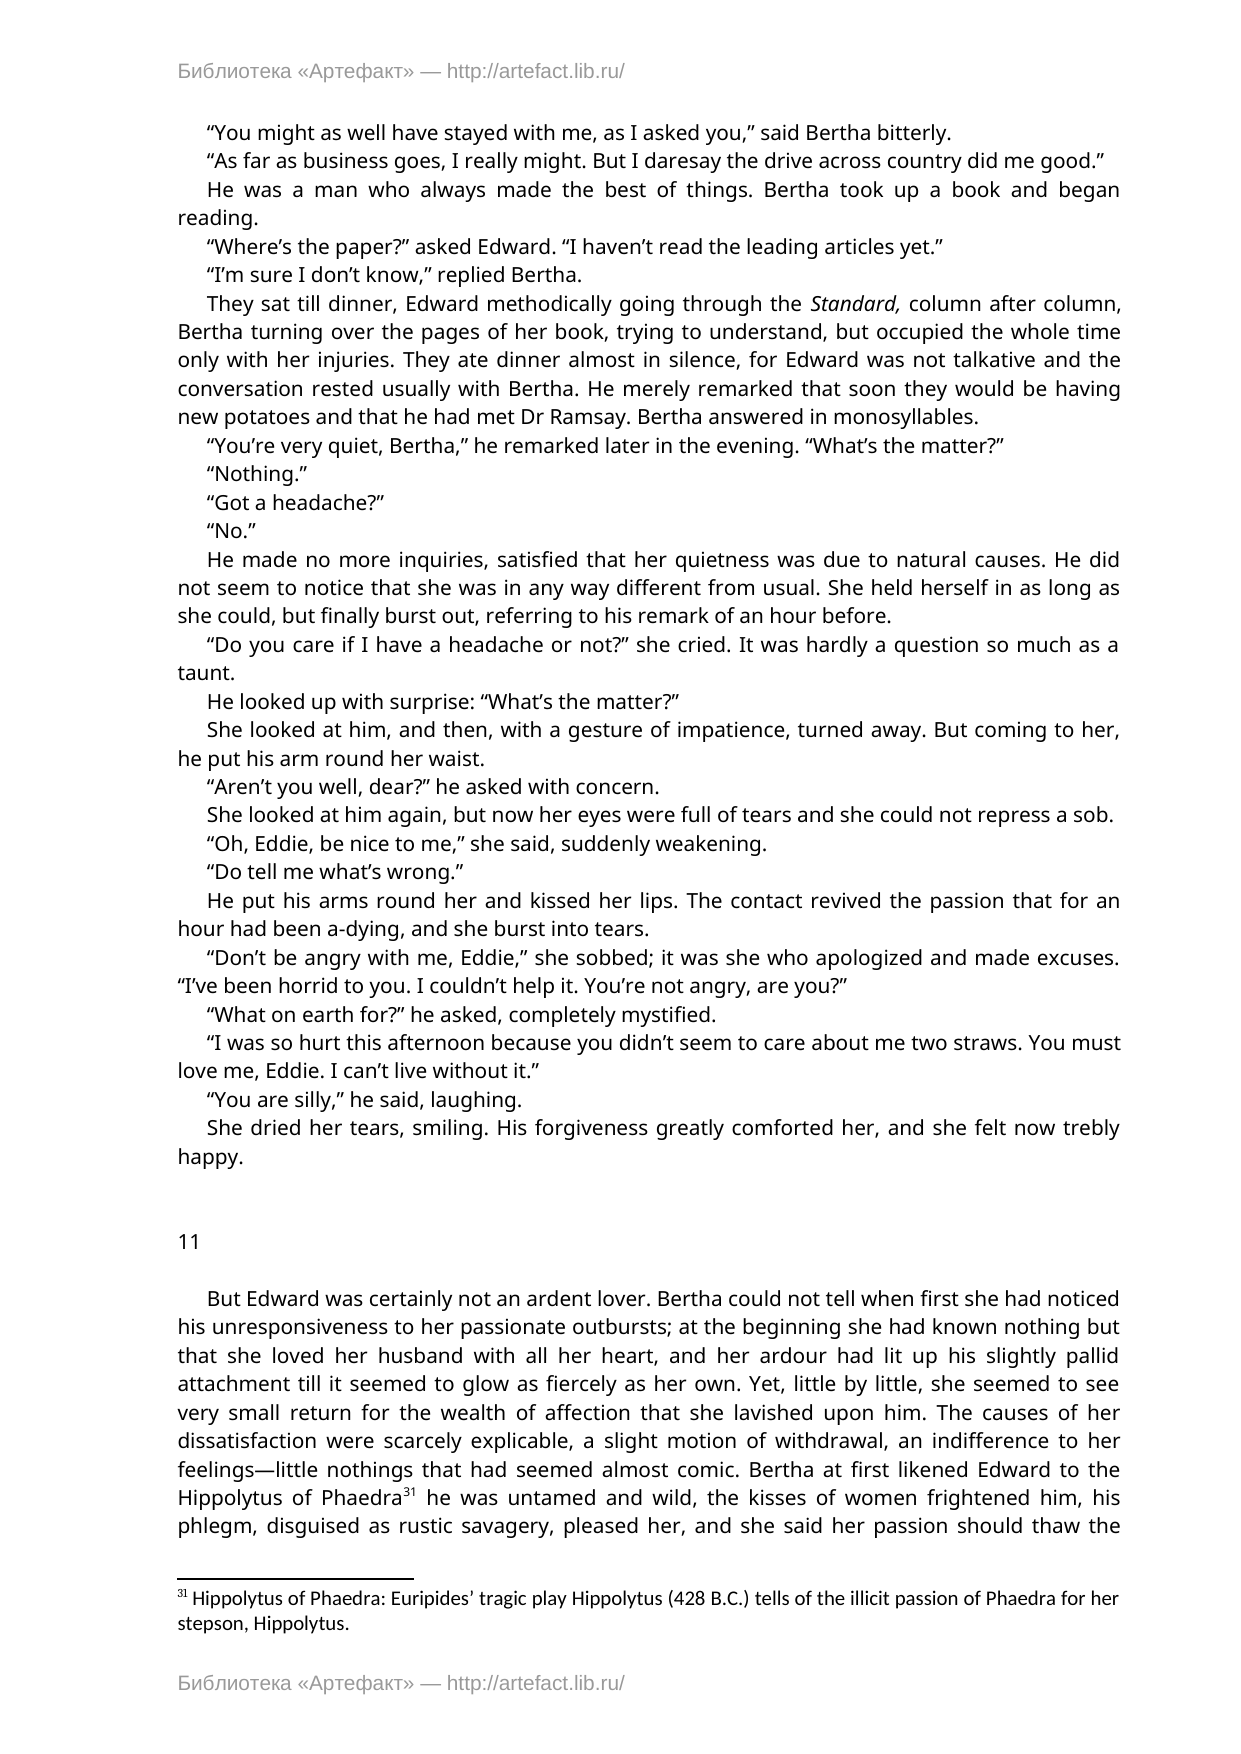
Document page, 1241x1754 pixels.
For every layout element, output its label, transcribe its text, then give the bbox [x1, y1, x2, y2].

text “Aren’t you well, dear?” he asked with concern. [177, 772, 1122, 801]
text He was a man who always made the best of things. Bertha took up a book and began reading. [177, 175, 1122, 232]
text “Don’t be angry with me, Eddie,” she sobbed; it was she who apologized and made excuses. “I’ve been horrid to you. I couldn’t help it. You’re not angry, are you?” [177, 943, 1122, 1000]
text “I was so hurt this afternoon because you didn’t seem to care about me two straws. You must love me, Eddie. I can’t live without it.” [177, 1028, 1122, 1085]
text She looked at him again, but now her eyes were full of tears and she could not repress a sob. [177, 801, 1122, 829]
text “As far as business goes, I really might. But I daresay the drive across country did me good.” [177, 147, 1122, 175]
text “Where’s the paper?” asked Edward. “I haven’t read the leading articles yet.” [177, 232, 1122, 260]
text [177, 1284, 1122, 1540]
text “Do tell me what’s wrong.” [177, 857, 1122, 886]
text “No.” [177, 516, 1122, 545]
text “Got a headache?” [177, 488, 1122, 516]
text He put his arms round her and kissed her lips. The contact revived the passion that for an hour had been a-dying, and she burst into tears. [177, 886, 1122, 943]
text “What on earth for?” he asked, completely mystified. [177, 1000, 1122, 1028]
text “You might as well have stayed with me, as I asked you,” said Bertha bitterly. [177, 118, 1122, 147]
text “I’m sure I don’t know,” replied Bertha. [177, 260, 1122, 289]
text “Oh, Eddie, be nice to me,” she said, suddenly weakening. [177, 829, 1122, 857]
text He made no more inquiries, satisfied that her quietness was due to natural causes. He did not seem to notice that she was in any way different from usual. She held herself in as long as she could, but finally burst out, referring to his remark of an hour before. [177, 545, 1122, 630]
text She looked at him, and then, with a gesture of impatience, turned away. But coming to her, he put his arm round her waist. [177, 715, 1122, 772]
subtitle 11 [177, 1227, 1122, 1256]
text He looked up with surprise: “What’s the matter?” [177, 687, 1122, 715]
text “You’re very quiet, Bertha,” he remarked later in the evening. “What’s the matter?” [177, 431, 1122, 459]
text She dried her tears, smiling. His forgiveness greatly comforted her, and she felt now trebly happy. [177, 1113, 1122, 1170]
text They sat till dinner, Edward methodically going through the Standard, column after column, Bertha turning over the pages of her book, trying to understand, but occupied the whole time only with her injuries. They ate dinner almost in silence, for Edward was not talkative and the conversation rested usually with Bertha. He merely remarked that soon they would be having new potatoes and that he had met Dr Ramsay. Bertha answered in monosyllables. [177, 289, 1122, 431]
text “Do you care if I have a headache or not?” she cried. It was hardly a question so much as a taunt. [177, 630, 1122, 687]
text “You are silly,” he said, laughing. [177, 1085, 1122, 1113]
text “Nothing.” [177, 459, 1122, 488]
